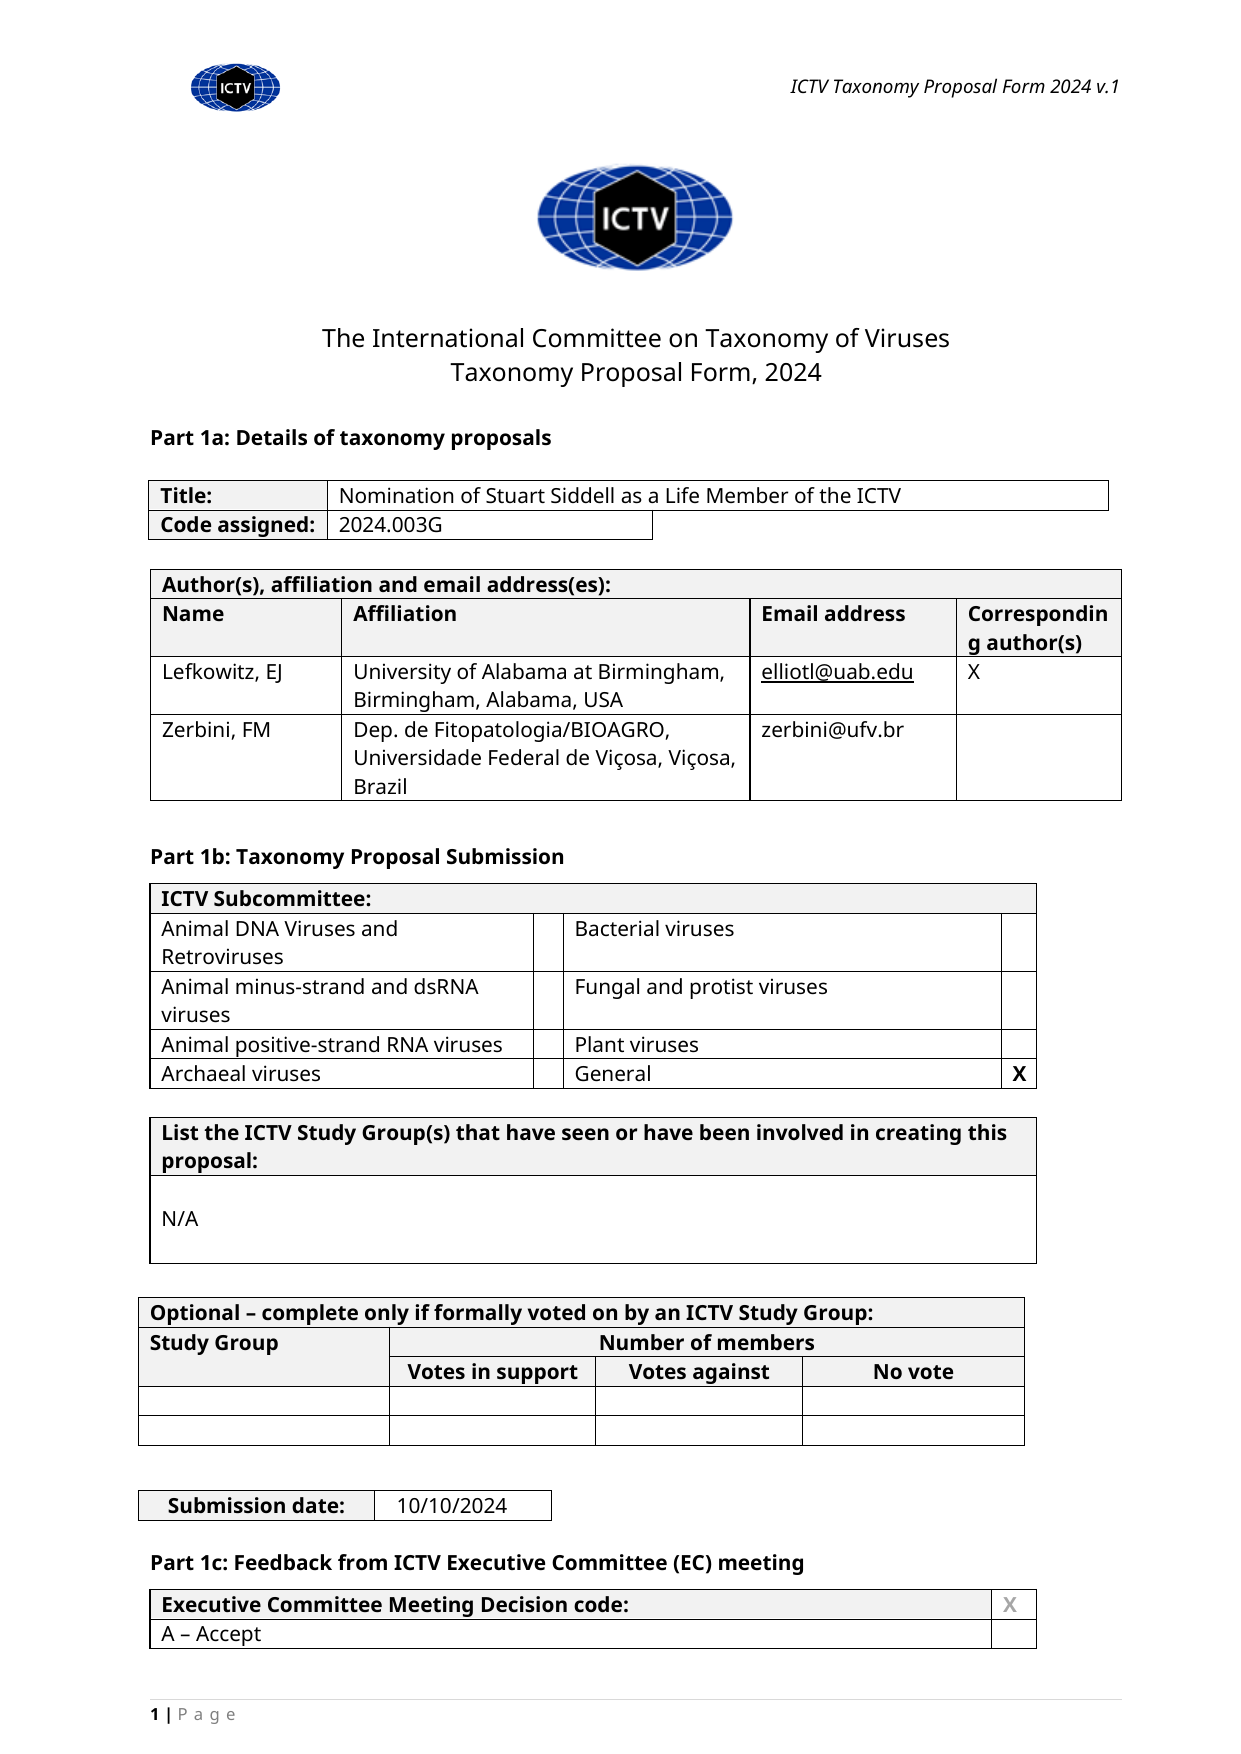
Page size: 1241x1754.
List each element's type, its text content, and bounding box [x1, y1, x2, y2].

table_cell [390, 1416, 595, 1444]
table_cell [534, 972, 563, 1029]
table_cell [992, 1620, 1036, 1648]
picture [535, 150, 737, 274]
table_cell 2024.003G [328, 511, 652, 539]
table_cell Email address [751, 599, 956, 656]
table_cell Affiliation [342, 599, 749, 656]
table_cell X [1002, 1059, 1036, 1088]
table_cell elliotl@uab.edu [751, 657, 956, 714]
table_header List the ICTV Study Group(s) that have seen or have been involved in creating this proposal: [151, 1118, 1036, 1175]
table_header Submission date: [139, 1491, 374, 1520]
table_cell Archaeal viruses [151, 1059, 533, 1088]
table_cell General [564, 1059, 1001, 1088]
table_header Executive Committee Meeting Decision code: [151, 1590, 991, 1618]
text Part 1b: Taxonomy Proposal Submission [150, 842, 1122, 871]
table_cell Animal minus-strand and dsRNA viruses [151, 972, 533, 1029]
table_cell Lefkowitz, EJ [151, 657, 341, 714]
table_cell Animal positive-strand RNA viruses [151, 1030, 533, 1058]
table_cell [534, 914, 563, 971]
table_cell X [957, 657, 1121, 714]
table_cell [534, 1030, 563, 1058]
table_cell Zerbini, FM [151, 715, 341, 800]
table_cell Dep. de Fitopatologia/BIOAGRO, Universidade Federal de Viçosa, Viçosa, Brazil [342, 715, 749, 800]
table_cell N/A [151, 1176, 1036, 1263]
table_cell A – Accept [151, 1620, 991, 1648]
table_cell [803, 1416, 1024, 1444]
table_header ICTV Subcommittee: [151, 884, 1036, 913]
table_header Author(s), affiliation and email address(es): [151, 570, 1121, 598]
table_cell [803, 1387, 1024, 1415]
table_cell [596, 1416, 802, 1444]
table_cell Animal DNA Viruses and Retroviruses [151, 914, 533, 971]
table_cell Corresponding author(s) [957, 599, 1121, 656]
table_cell Study Group [139, 1328, 389, 1386]
table_cell [1002, 1030, 1036, 1058]
text The International Committee on Taxonomy of Viruses [150, 321, 1122, 355]
table_cell Number of members [390, 1328, 1024, 1356]
table_cell Name [151, 599, 341, 656]
table_cell [957, 715, 1121, 800]
table_cell No vote [803, 1357, 1024, 1386]
table_header Optional – complete only if formally voted on by an ICTV Study Group: [139, 1298, 1024, 1327]
picture [190, 56, 282, 113]
table_cell Plant viruses [564, 1030, 1001, 1058]
text Part 1a: Details of taxonomy proposals [150, 423, 1122, 452]
table_cell Votes against [596, 1357, 802, 1386]
table_cell [390, 1387, 595, 1415]
table_cell University of Alabama at Birmingham, Birmingham, Alabama, USA [342, 657, 749, 714]
table_cell [534, 1059, 563, 1088]
table_cell [1002, 972, 1036, 1029]
table_header 10/10/2024 [375, 1491, 551, 1520]
table_cell [139, 1416, 389, 1444]
table_cell Fungal and protist viruses [564, 972, 1001, 1029]
table_cell [596, 1387, 802, 1415]
table_header X [992, 1590, 1036, 1618]
text Taxonomy Proposal Form, 2024 [150, 355, 1122, 389]
table_cell zerbini@ufv.br [751, 715, 956, 800]
table_cell [1002, 914, 1036, 971]
text Part 1c: Feedback from ICTV Executive Committee (EC) meeting [150, 1548, 1036, 1576]
table_cell [139, 1387, 389, 1415]
table_cell Bacterial viruses [564, 914, 1001, 971]
table_cell Code assigned: [149, 511, 327, 539]
table_header Title: [149, 481, 327, 509]
table_header Nomination of Stuart Siddell as a Life Member of the ICTV [328, 481, 1108, 509]
table_cell Votes in support [390, 1357, 595, 1386]
